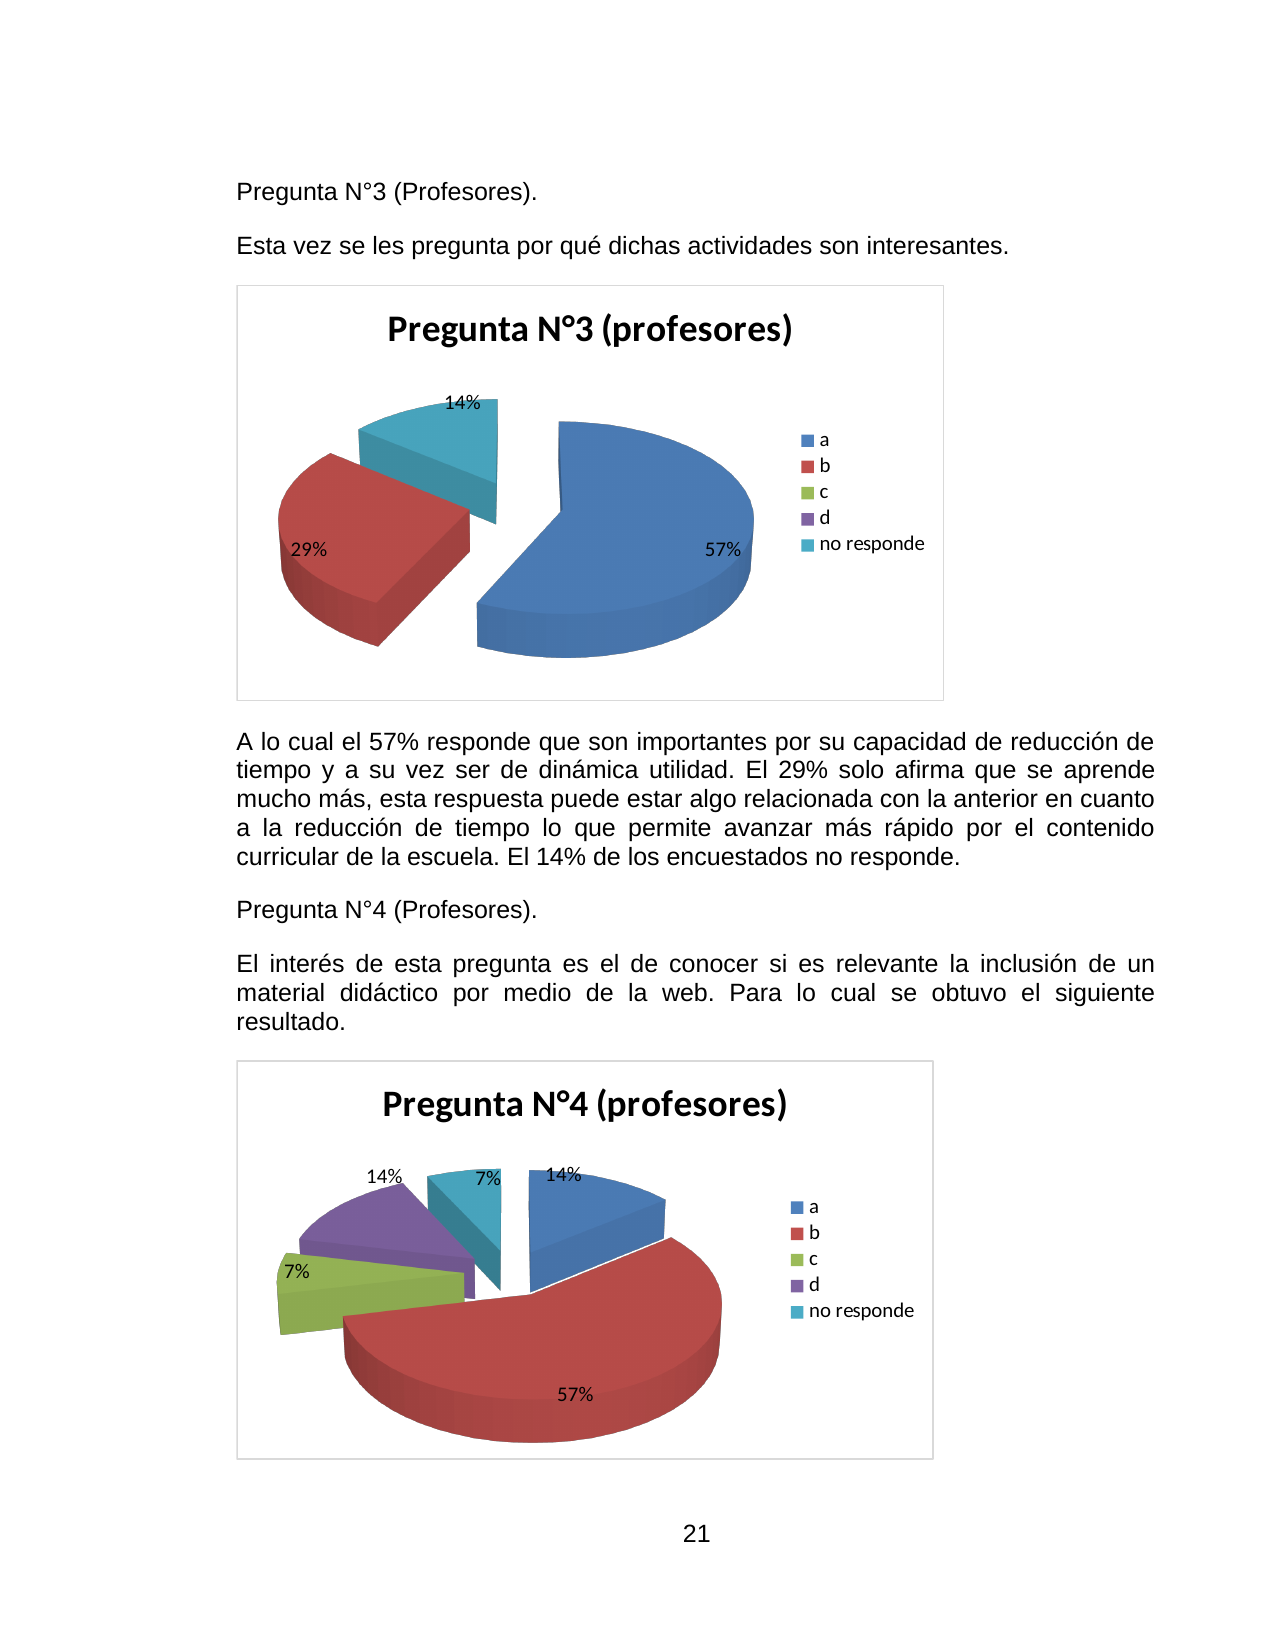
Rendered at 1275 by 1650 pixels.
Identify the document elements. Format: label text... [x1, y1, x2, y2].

text A lo cual el 57% responde que son importantes por su capacidad de reducción de tiempo y a su vez ser de dinámica utilidad. El 29% solo afirma que se aprende mucho más, esta respuesta puede estar algo relacionada con la anterior en cuanto a la reducción de tiempo lo que permite avanzar más rápido por el contenido curricular de la escuela. El 14% de los encuestados no responde. [236, 727, 1157, 870]
text Pregunta N°3 (Profesores). [236, 177, 1157, 206]
text Esta vez se les pregunta por qué dichas actividades son interesantes. [236, 231, 1157, 260]
text El interés de esta pregunta es el de conocer si es relevante la inclusión de un material didáctico por medio de la web. Para lo cual se obtuvo el siguiente resultado. [236, 949, 1157, 1035]
text Pregunta N°4 (Profesores). [236, 895, 1157, 924]
